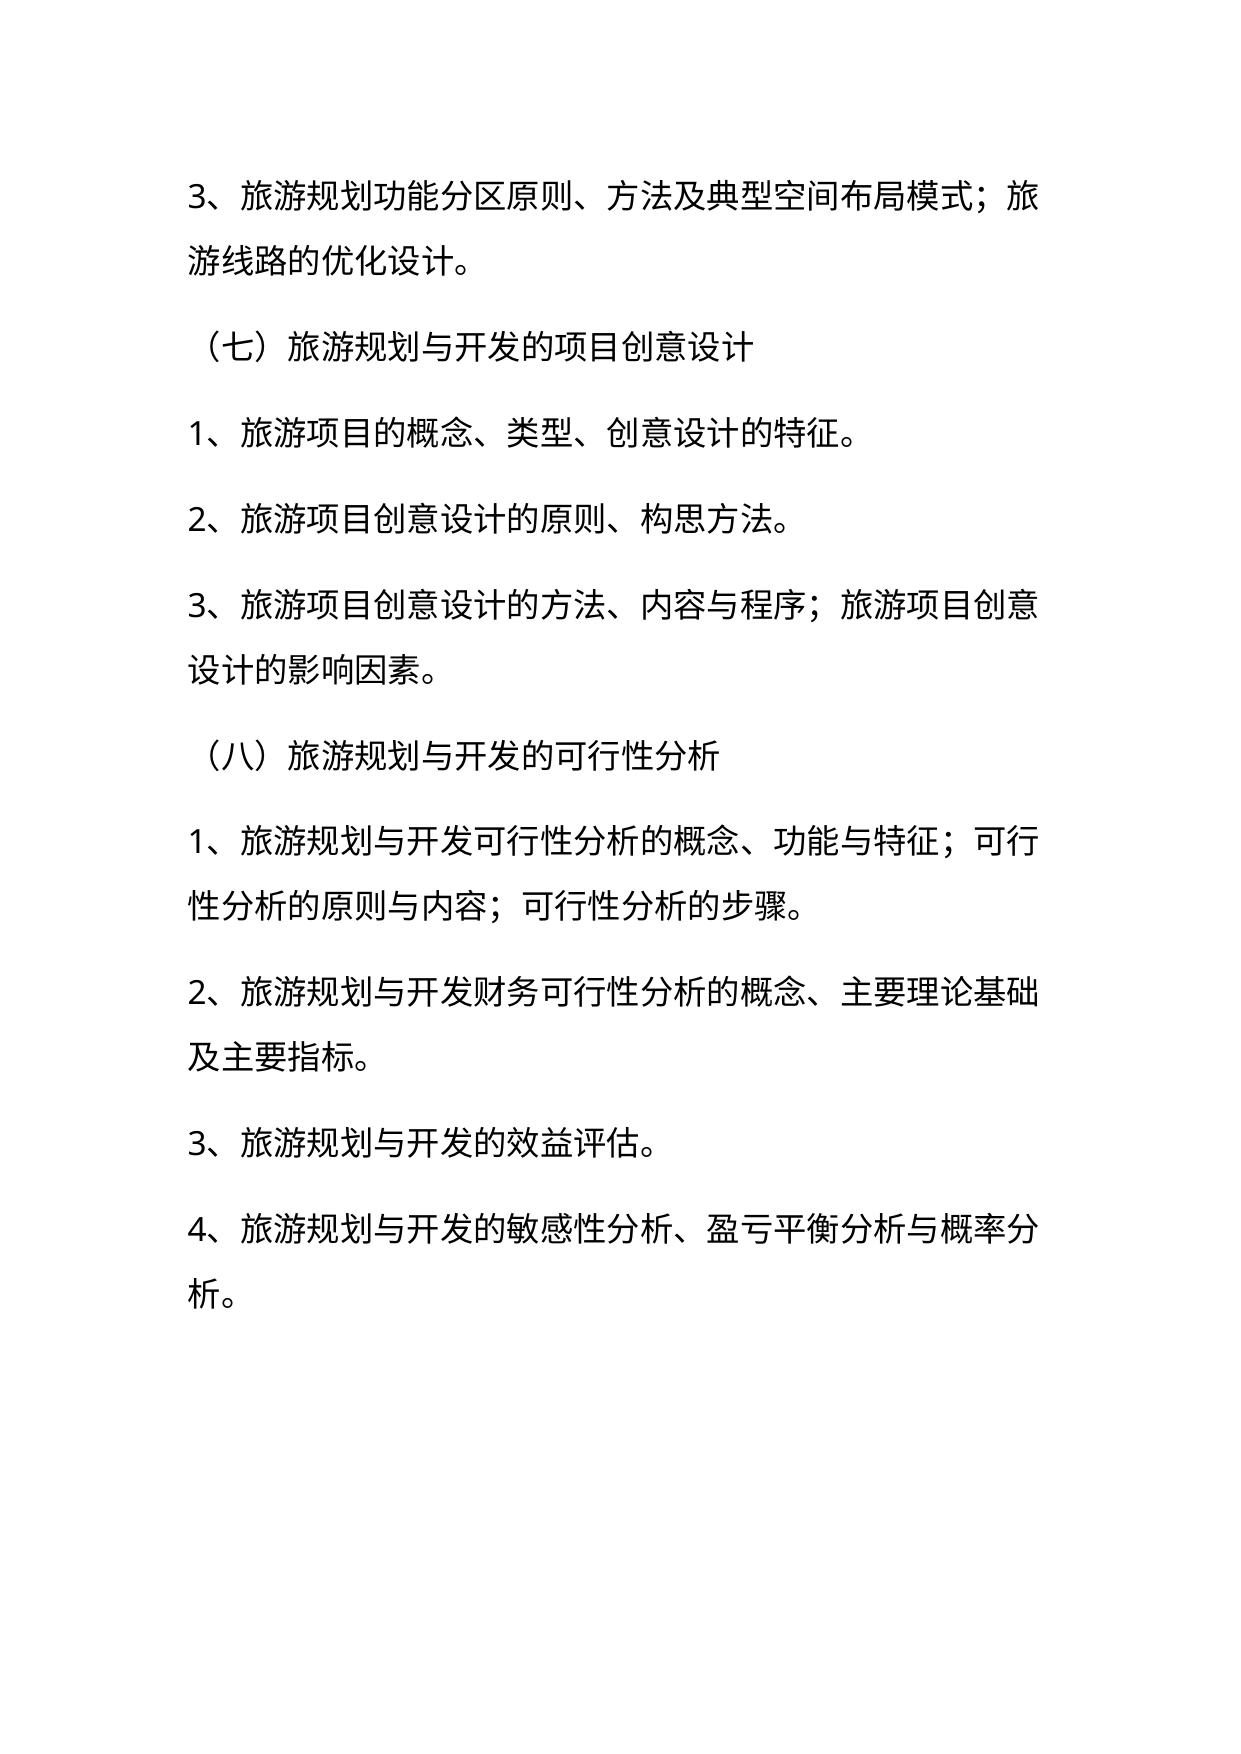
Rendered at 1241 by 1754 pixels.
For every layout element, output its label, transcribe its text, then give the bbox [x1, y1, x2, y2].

text （七）旅游规划与开发的项目创意设计 [187, 313, 1053, 378]
text 2、旅游项目创意设计的原则、构思方法。 [187, 484, 1053, 549]
text 2、旅游规划与开发财务可行性分析的概念、主要理论基础及主要指标。 [187, 958, 1053, 1088]
text 1、旅游项目的概念、类型、创意设计的特征。 [187, 399, 1053, 464]
text 3、旅游规划功能分区原则、方法及典型空间布局模式；旅游线路的优化设计。 [187, 162, 1053, 292]
text 3、旅游规划与开发的效益评估。 [187, 1109, 1053, 1174]
text 1、旅游规划与开发可行性分析的概念、功能与特征；可行性分析的原则与内容；可行性分析的步骤。 [187, 807, 1053, 937]
text 4、旅游规划与开发的敏感性分析、盈亏平衡分析与概率分析。 [187, 1194, 1053, 1324]
text （八）旅游规划与开发的可行性分析 [187, 721, 1053, 786]
text 3、旅游项目创意设计的方法、内容与程序；旅游项目创意设计的影响因素。 [187, 570, 1053, 700]
